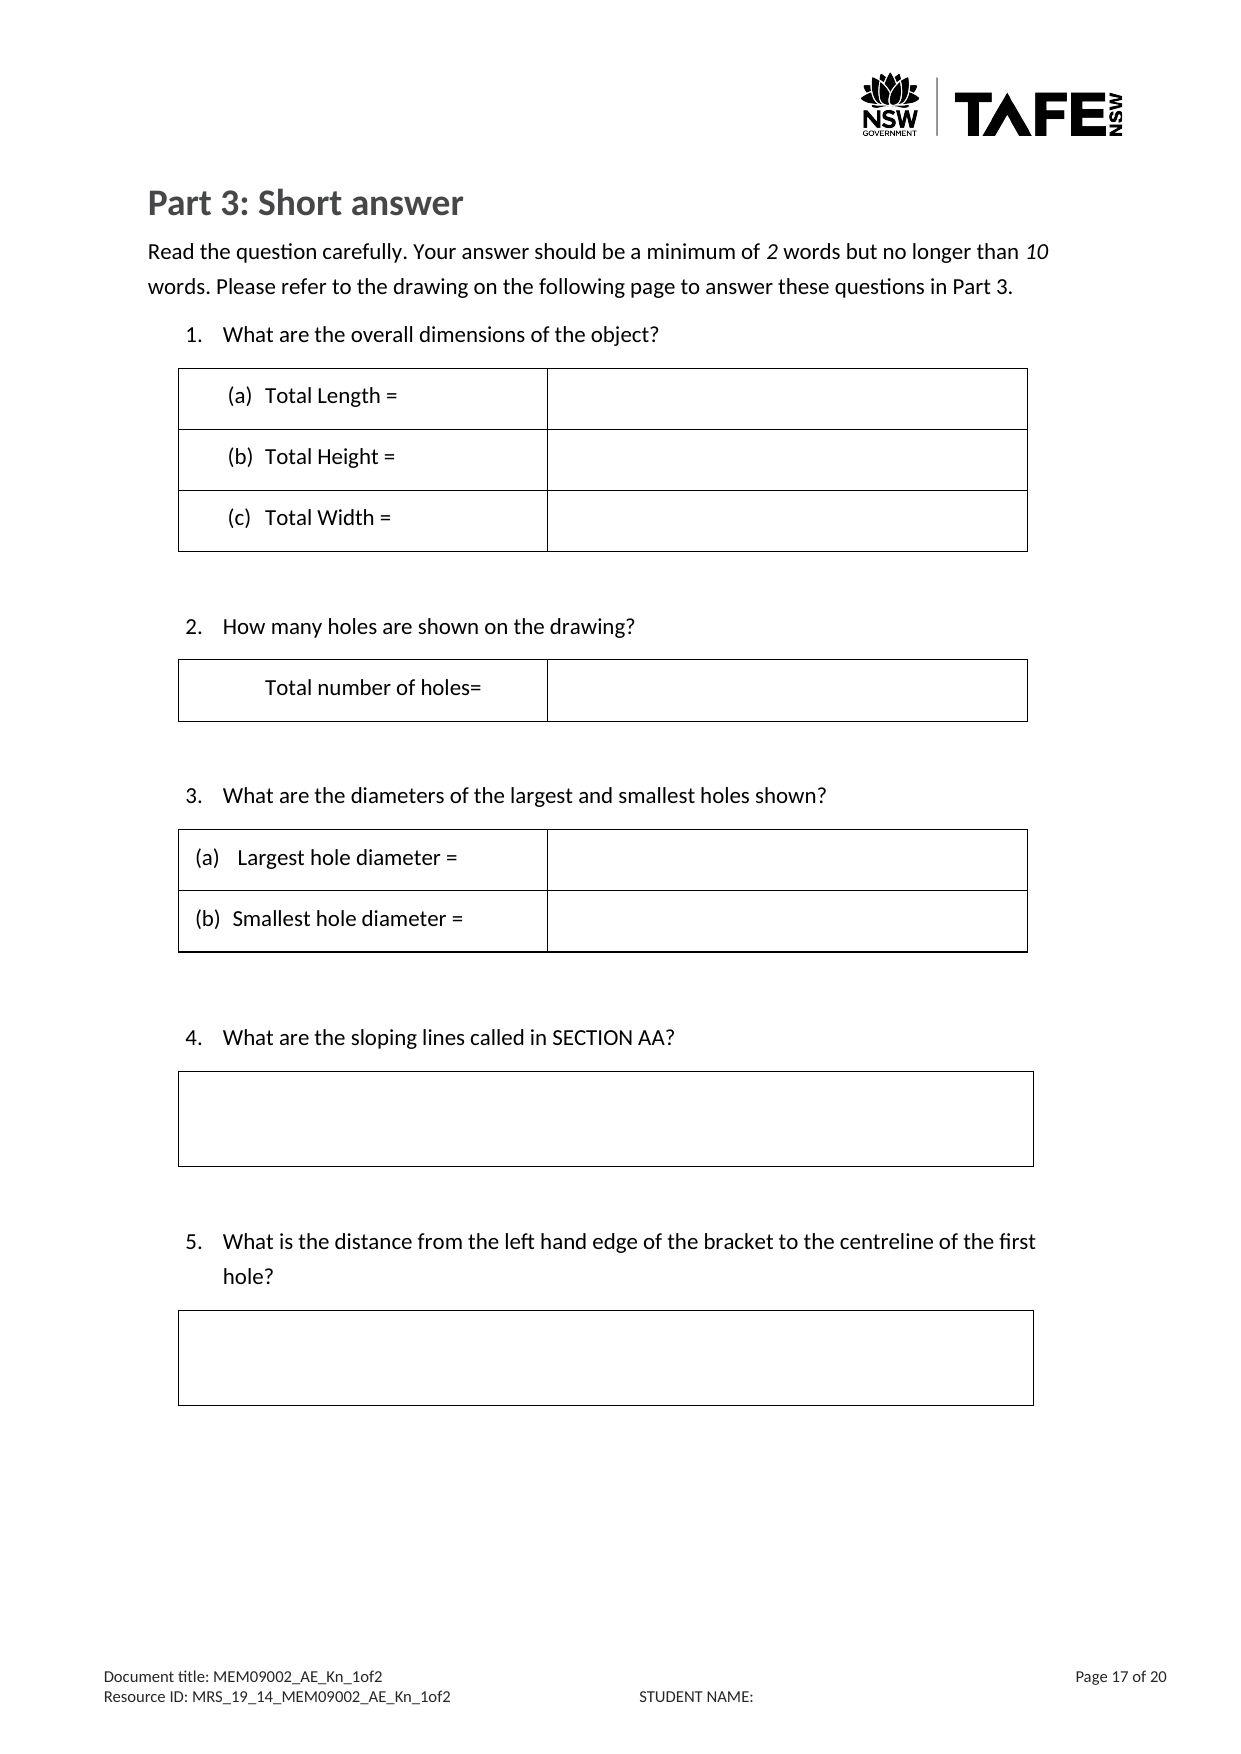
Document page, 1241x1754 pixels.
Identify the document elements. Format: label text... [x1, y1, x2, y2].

table_header [548, 660, 1027, 721]
table_cell Total Width = [179, 491, 547, 551]
list What are the diameters of the largest and smallest holes shown? [185, 782, 1092, 809]
list What are the sloping lines called in SECTION AA? [185, 1023, 1092, 1051]
table_header [179, 1072, 1033, 1166]
table_header [548, 830, 1027, 890]
table_header Total number of holes= [179, 660, 547, 721]
list What is the distance from the left hand edge of the bracket to the centreline of the first hole? [185, 1227, 1092, 1290]
table_header [548, 369, 1027, 428]
table_cell [548, 430, 1027, 490]
text Read the question carefully. Your answer should be a minimum of 2 words but no longer than 10 words. Please refer to the drawing on the following page to answer these questions in Part 3. [148, 237, 1092, 300]
picture [861, 71, 1123, 137]
table_cell [548, 491, 1027, 551]
table_cell Smallest hole diameter = [179, 891, 547, 951]
table_header Largest hole diameter = [179, 830, 547, 890]
table_header Total Length = [179, 369, 547, 428]
list What are the overall dimensions of the object? [185, 320, 1092, 348]
list How many holes are shown on the drawing? [185, 612, 1092, 640]
table_header [179, 1311, 1033, 1405]
table_cell [548, 891, 1027, 951]
table_cell Total Height = [179, 430, 547, 490]
subtitle Part 3: Short answer [148, 179, 1092, 225]
